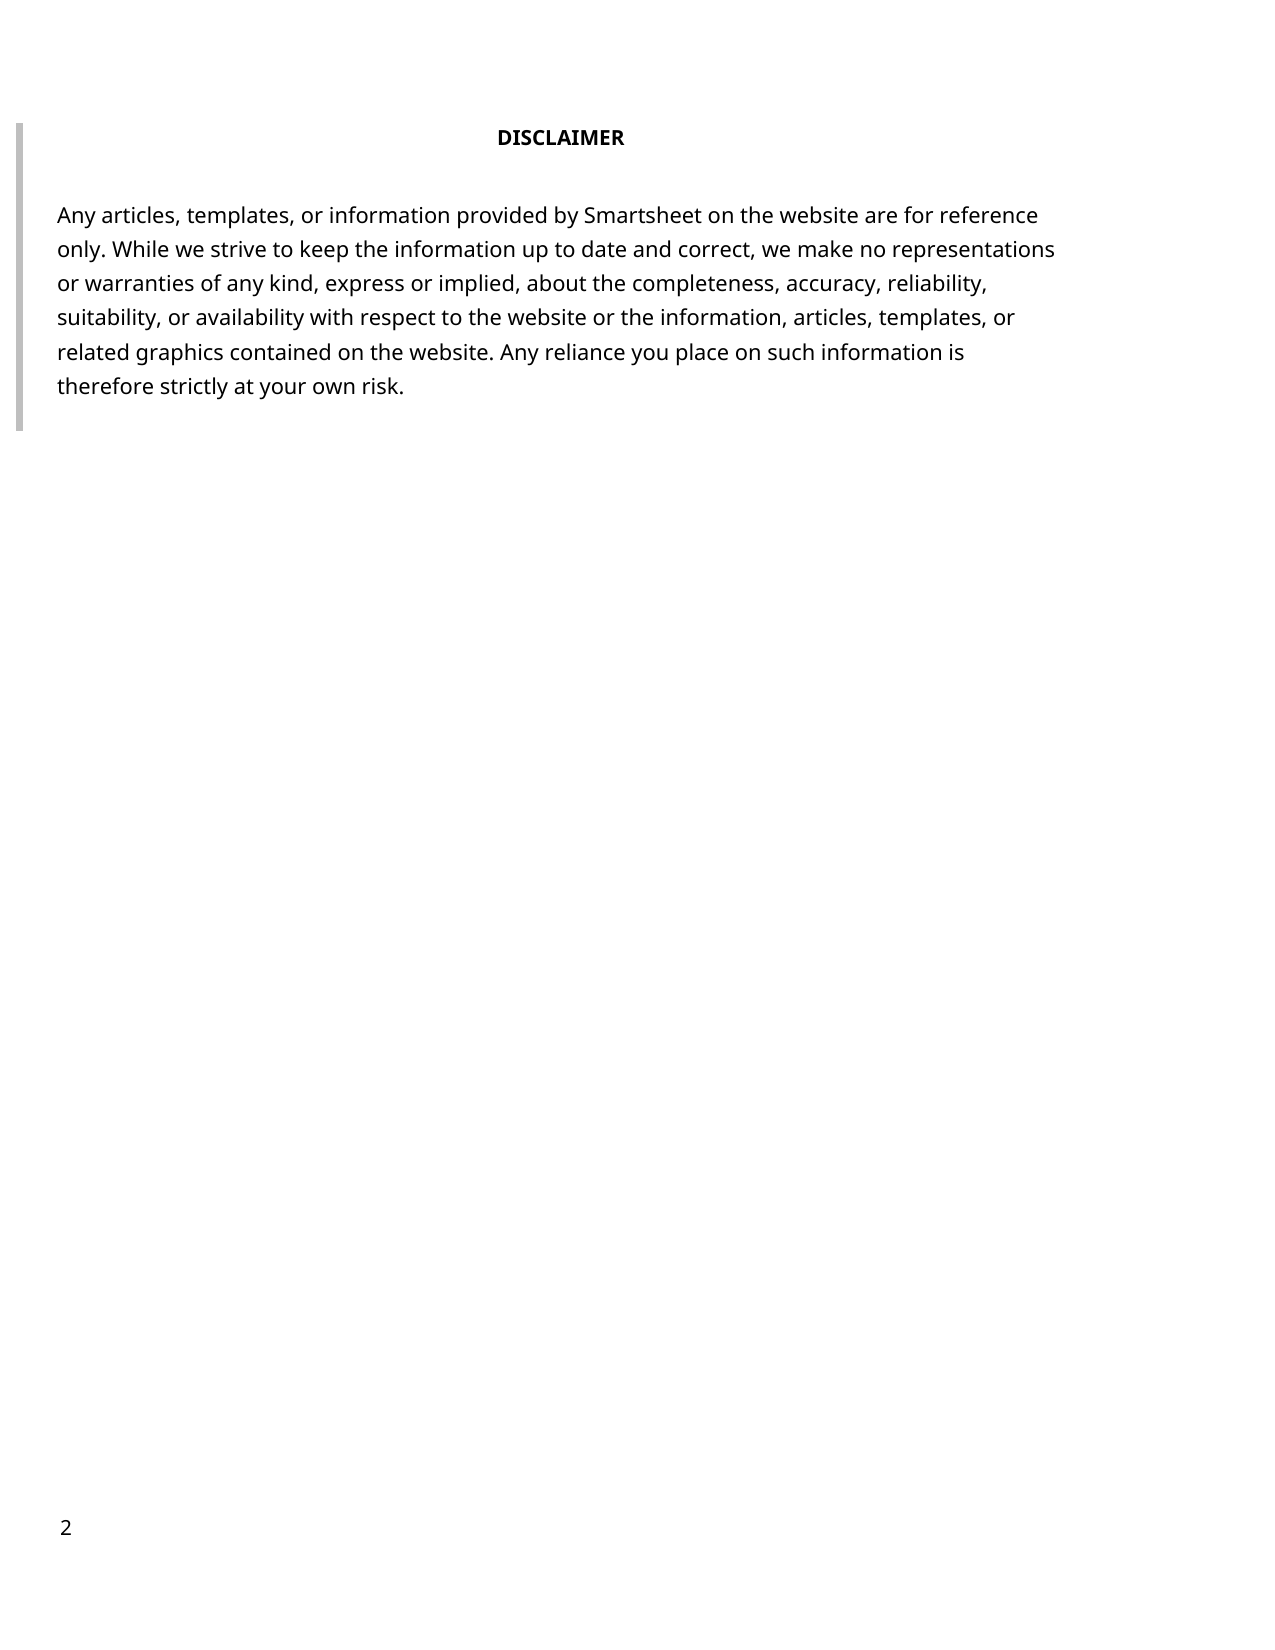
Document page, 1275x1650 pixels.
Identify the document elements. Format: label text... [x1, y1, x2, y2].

table_header DISCLAIMER Any articles, templates, or information provided by Smartsheet on the website are for reference only. While we strive to keep the information up to date and correct, we make no representations or warranties of any kind, express or implied, about the completeness, accuracy, reliability, suitability, or availability with respect to the website or the information, articles, templates, or related graphics contained on the website. Any reliance you place on such information is therefore strictly at your own risk. [23, 123, 1076, 431]
